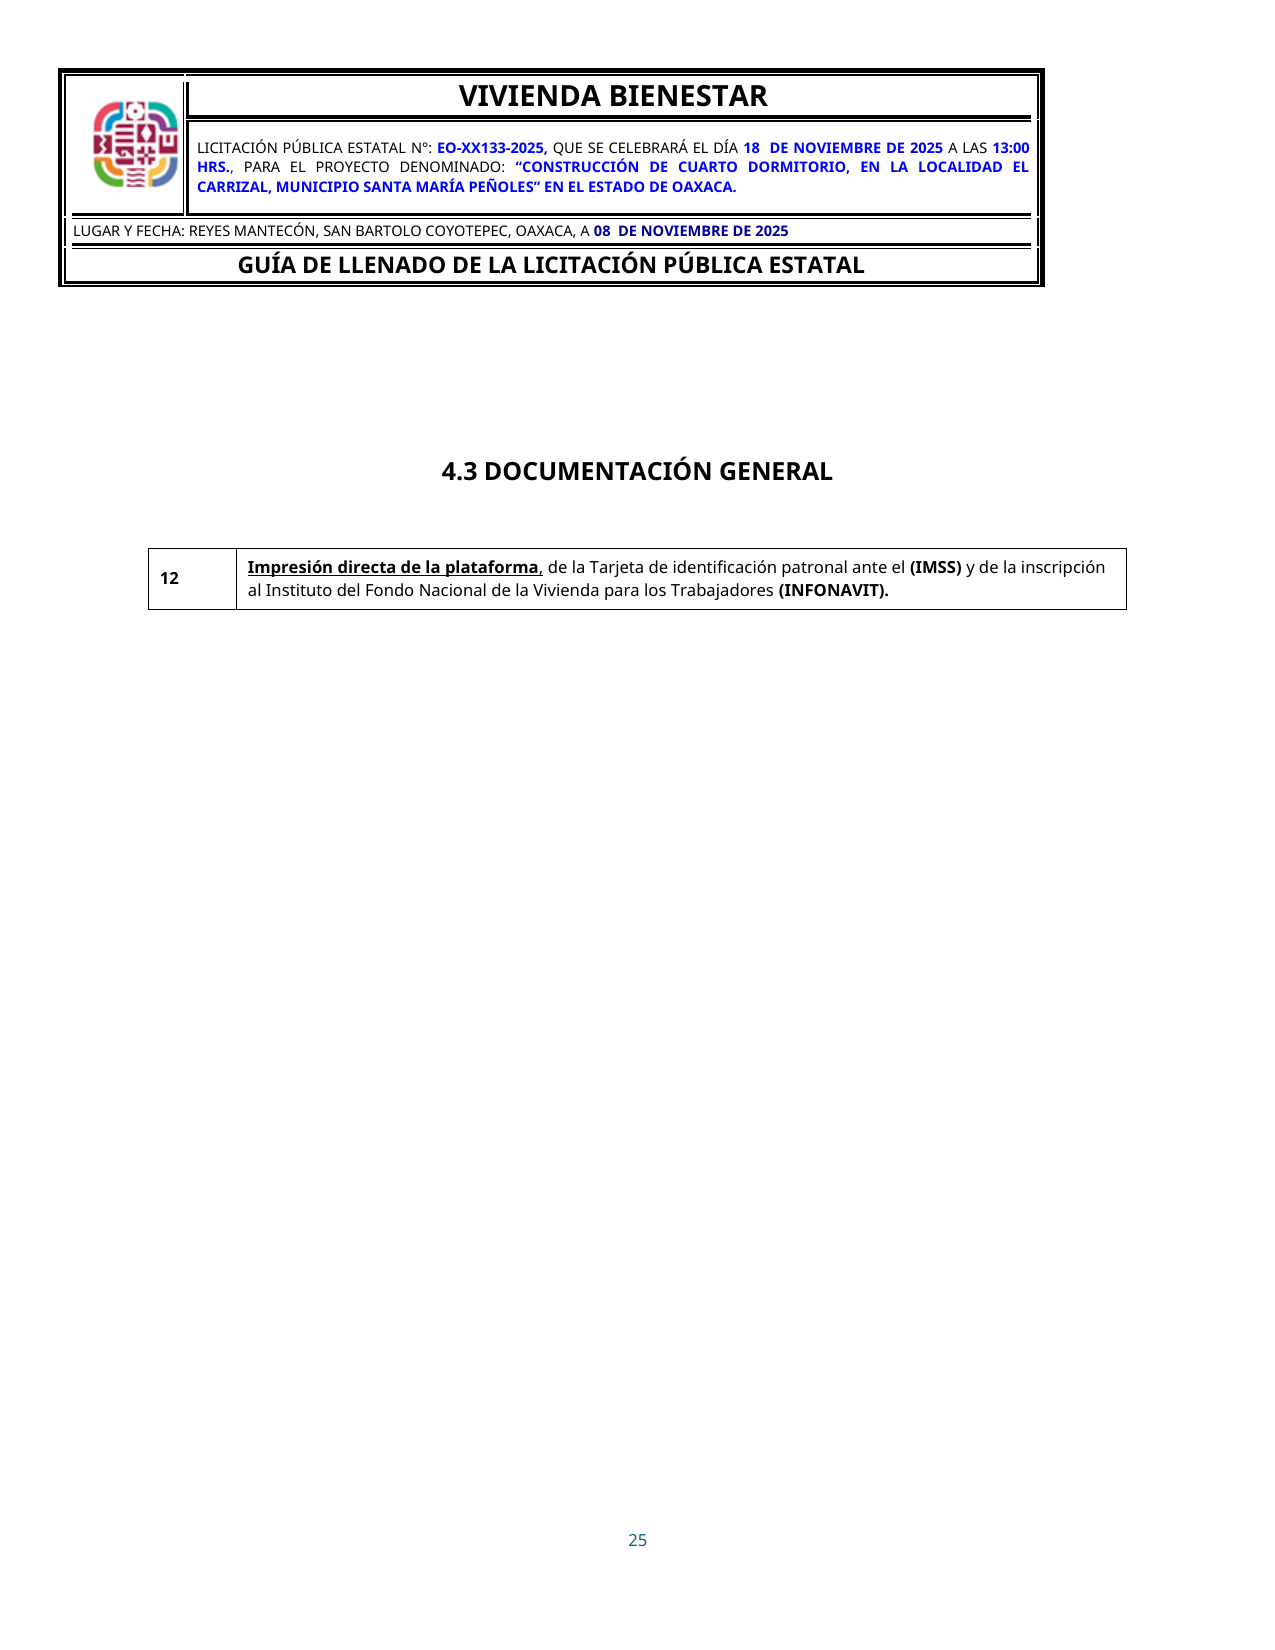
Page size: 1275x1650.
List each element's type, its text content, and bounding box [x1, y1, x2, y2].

text 4.3 DOCUMENTACIÓN GENERAL [148, 453, 1127, 487]
table_header 12 [149, 549, 236, 608]
table_header Impresión directa de la plataforma, de la Tarjeta de identificación patronal ante el (IMSS) y de la inscripción al Instituto del Fondo Nacional de la Vivienda para los Trabajadores (INFONAVIT). [237, 549, 1126, 608]
picture [184, 93, 189, 193]
picture [82, 93, 183, 193]
